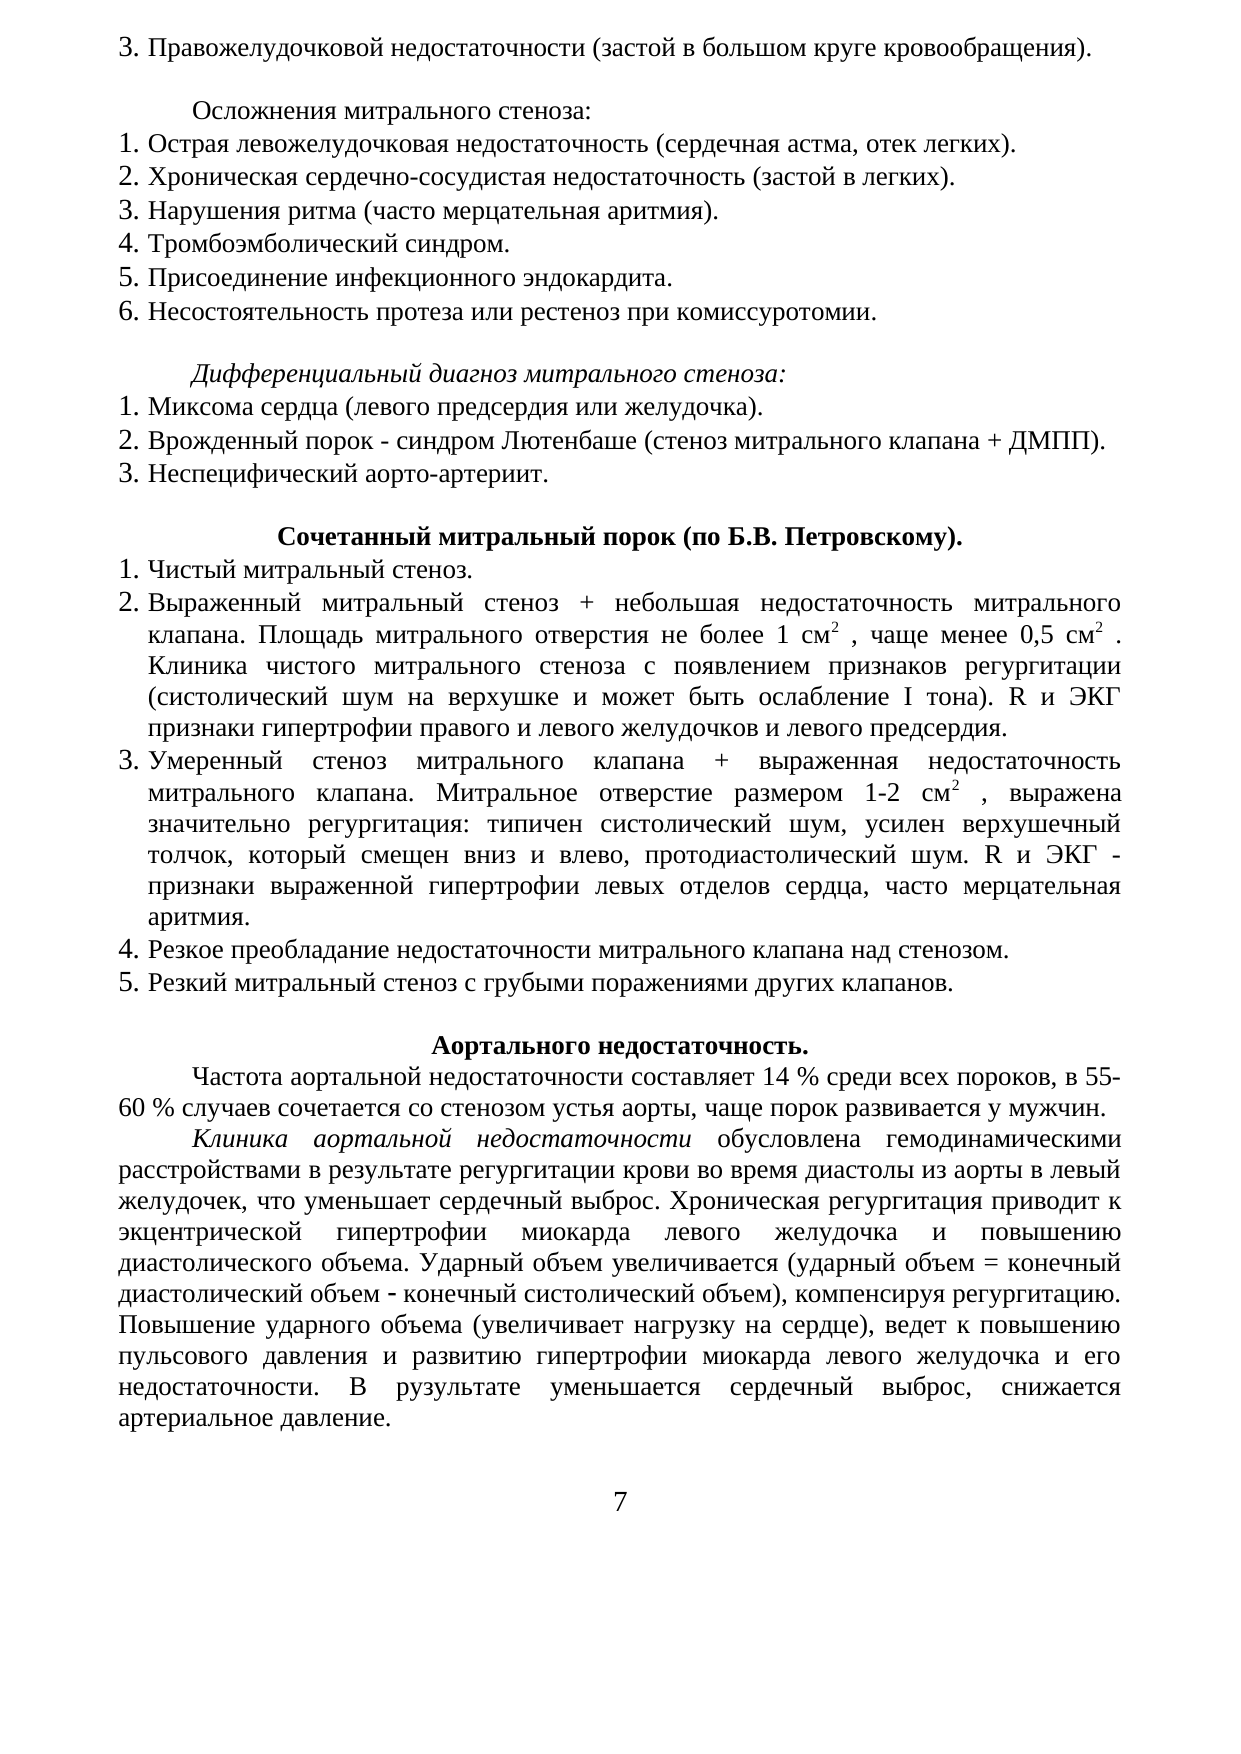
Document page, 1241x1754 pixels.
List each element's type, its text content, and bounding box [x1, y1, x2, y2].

list Миксома сердца (левого предсердия или желудочка). [118, 388, 1122, 422]
list Резкое преобладание недостаточности митрального клапана над стенозом. [118, 931, 1122, 965]
list Неспецифический аорто-артериит. [118, 456, 1122, 489]
list Резкий митральный стеноз с грубыми поражениями других клапанов. [118, 965, 1122, 998]
list Нарушения ритма (часто мерцательная аритмия). [118, 192, 1122, 226]
list Чистый митральный стеноз. [118, 551, 1122, 585]
text Клиника аортальной недостаточности обусловлена гемодинамическими расстройствами в результате регургитации крови во время диастолы из аорты в левый желудочек, что уменьшает сердечный выброс. Хроническая регургитация приводит к экцентрической гипертрофии миокарда левого желудочка и повышению диастолического объема. Ударный объем увеличивается (ударный объем = конечный диастолический объем конечный систолический объем), компенсируя регургитацию. Повышение ударного объема (увеличивает нагрузку на сердце), ведет к повышению пульсового давления и развитию гипертрофии миокарда левого желудочка и его недостаточности. В рузультате уменьшается сердечный выброс, снижается артериальное давление. [118, 1122, 1122, 1433]
list Несостоятельность протеза или рестеноз при комиссуротомии. [118, 293, 1122, 326]
text Частота аортальной недостаточности составляет 14 % среди всех пороков, в 55-60 % случаев сочетается со стенозом устья аорты, чаще порок развивается у мужчин. [118, 1060, 1122, 1122]
text Аортального недостаточность. [118, 1029, 1122, 1060]
list Правожелудочковой недостаточности (застой в большом круге кровообращения). [118, 29, 1122, 63]
list Острая левожелудочковая недостаточность (сердечная астма, отек легких). [118, 125, 1122, 159]
text Сочетанный митральный порок (по Б.В. Петровскому). [118, 520, 1122, 551]
list Присоединение инфекционного эндокардита. [118, 259, 1122, 293]
text Дифференциальный диагноз митрального стеноза: [118, 357, 1122, 388]
text Осложнения митрального стеноза: [118, 94, 1122, 125]
list Выраженный митральный стеноз + небольшая недостаточность митрального клапана. Площадь митрального отверстия не более 1 см2 , чаще менее 0,5 см2 . Клиника чистого митрального стеноза с появлением признаков регургитации (систолический шум на верхушке и может быть ослабление I тона). R и ЭКГ признаки гипертрофии правого и левого желудочков и левого предсердия. [118, 585, 1122, 742]
list Тромбоэмболический синдром. [118, 226, 1122, 259]
list Хроническая сердечно-сосудистая недостаточность (застой в легких). [118, 159, 1122, 192]
list Врожденный порок - синдром Лютенбаше (стеноз митрального клапана + ДМПП). [118, 422, 1122, 456]
list Умеренный стеноз митрального клапана + выраженная недостаточность митрального клапана. Митральное отверстие размером 1-2 см2 , выражена значительно регургитация: типичен систолический шум, усилен верхушечный толчок, который смещен вниз и влево, протодиастолический шум. R и ЭКГ - признаки выраженной гипертрофии левых отделов сердца, часто мерцательная аритмия. [118, 742, 1122, 931]
